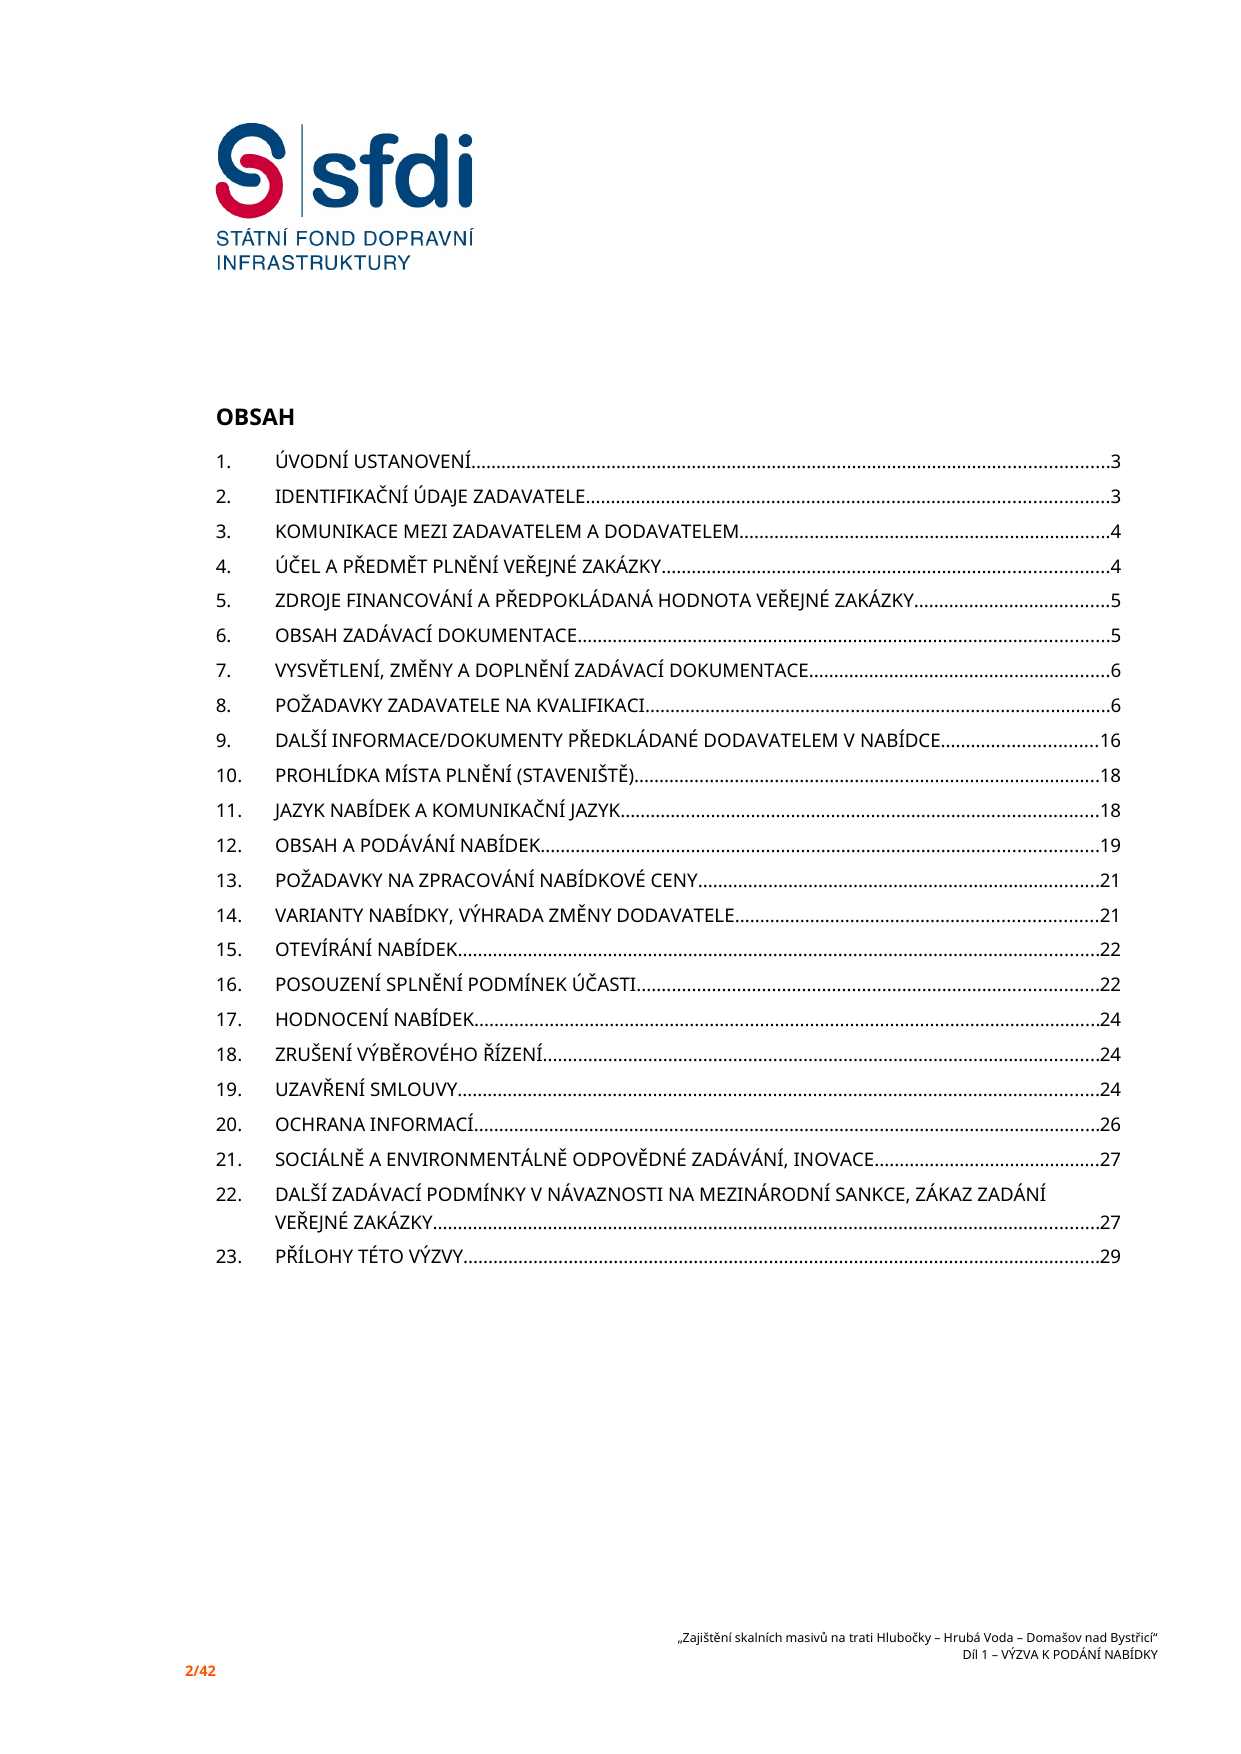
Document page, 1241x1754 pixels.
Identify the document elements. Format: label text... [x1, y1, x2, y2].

text 13. POŽADAVKY NA ZPRACOVÁNÍ NABÍDKOVÉ CENY 21 [216, 867, 1122, 892]
text 23. PŘÍLOHY TÉTO VÝZVY 29 [216, 1243, 1122, 1269]
text 8. POŽADAVKY ZADAVATELE NA KVALIFIKACI 6 [216, 692, 1122, 718]
text 12. OBSAH A PODÁVÁNÍ NABÍDEK 19 [216, 832, 1122, 858]
text 10. PROHLÍDKA MÍSTA PLNĚNÍ (STAVENIŠTĚ) 18 [216, 762, 1122, 788]
text 9. DALŠÍ INFORMACE/DOKUMENTY PŘEDKLÁDANÉ DODAVATELEM V NABÍDCE 16 [216, 727, 1122, 753]
text 15. OTEVÍRÁNÍ NABÍDEK 22 [216, 937, 1122, 962]
text 7. VYSVĚTLENÍ, ZMĚNY A DOPLNĚNÍ ZADÁVACÍ DOKUMENTACE 6 [216, 658, 1122, 683]
text 4. ÚČEL A PŘEDMĚT PLNĚNÍ VEŘEJNÉ ZAKÁZKY 4 [216, 553, 1122, 578]
text 20. OCHRANA INFORMACÍ 26 [216, 1111, 1122, 1137]
text 22. Další zadávací podmínky v návaznosti na MEZINÁRODNÍ sankce, zákaz zadání veřejné zakázky 27 [216, 1181, 1122, 1234]
text Obsah [216, 401, 1122, 433]
picture [215, 120, 474, 270]
text 6. OBSAH ZADÁVACÍ DOKUMENTACE 5 [216, 623, 1122, 648]
text 11. JAZYK NABÍDEK A KOMUNIKAČNÍ JAZYK 18 [216, 797, 1122, 823]
text 16. POSOUZENÍ SPLNĚNÍ PODMÍNEK ÚČASTI 22 [216, 972, 1122, 997]
text 19. UZAVŘENÍ SMLOUVY 24 [216, 1076, 1122, 1102]
text 2. IDENTIFIKAČNÍ ÚDAJE ZADAVATELE 3 [216, 483, 1122, 509]
text 14. VARIANTY NABÍDKY, VÝHRADA ZMĚNY DODAVATELE 21 [216, 902, 1122, 927]
text 1. ÚVODNÍ USTANOVENÍ 3 [216, 448, 1122, 474]
text 17. HODNOCENÍ NABÍDEK 24 [216, 1007, 1122, 1032]
text 3. KOMUNIKACE MEZI ZADAVATELEM a DODAVATELEM 4 [216, 518, 1122, 543]
text 21. SOCIÁLNĚ A ENVIRONMENTÁLNĚ ODPOVĚDNÉ ZADÁVÁNÍ, INOVACE 27 [216, 1146, 1122, 1172]
text 5. ZDROJE FINANCOVÁNÍ A PŘEDPOKLÁDANÁ HODNOTA VEŘEJNÉ ZAKÁZKY 5 [216, 588, 1122, 613]
text 18. ZRUŠENÍ VÝBĚROVÉHO ŘÍZENÍ 24 [216, 1041, 1122, 1067]
